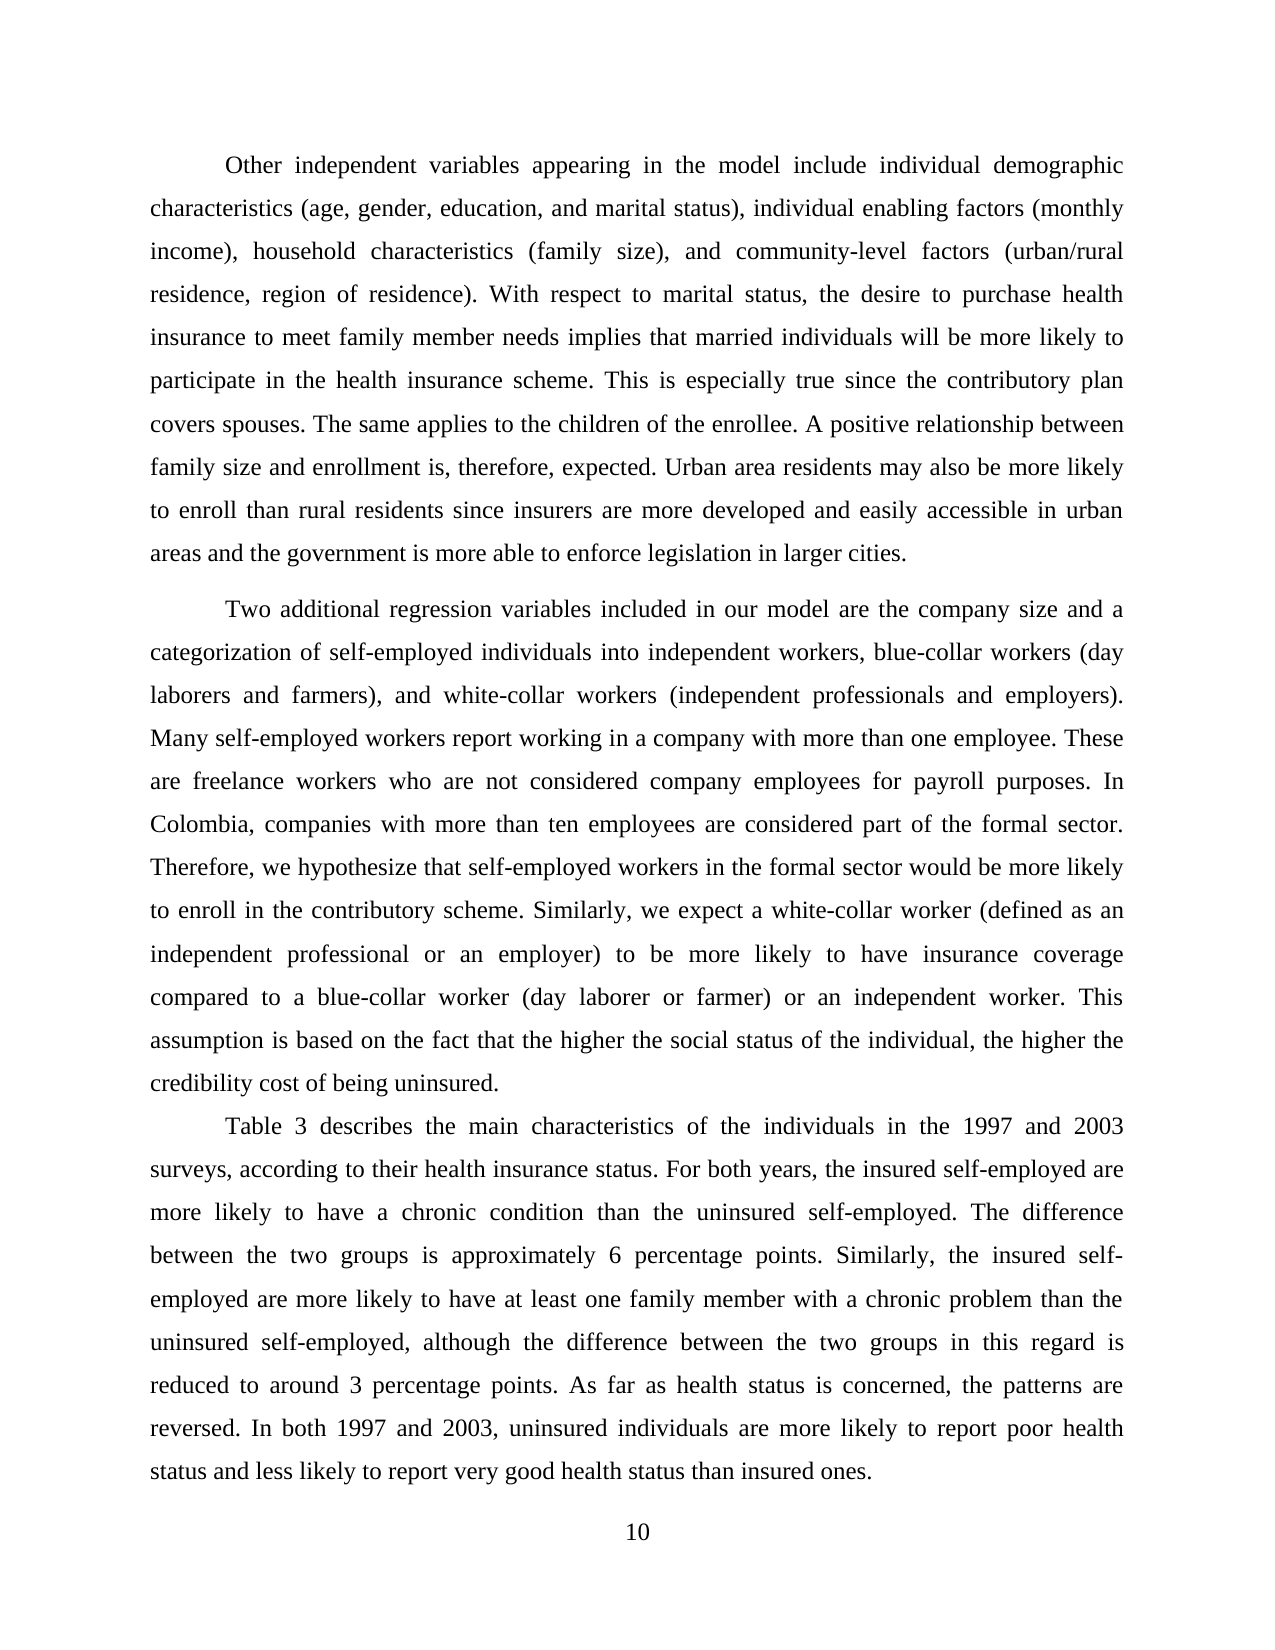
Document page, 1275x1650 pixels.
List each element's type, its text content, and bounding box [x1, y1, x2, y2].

text Two additional regression variables included in our model are the company size and a categorization of self-employed individuals into independent workers, blue-collar workers (day laborers and farmers), and white-collar workers (independent professionals and employers). Many self-employed workers report working in a company with more than one employee. These are freelance workers who are not considered company employees for payroll purposes. In Colombia, companies with more than ten employees are considered part of the formal sector. Therefore, we hypothesize that self-employed workers in the formal sector would be more likely to enroll in the contributory scheme. Similarly, we expect a white-collar worker (defined as an independent professional or an employer) to be more likely to have insurance coverage compared to a blue-collar worker (day laborer or farmer) or an independent worker. This assumption is based on the fact that the higher the social status of the individual, the higher the credibility cost of being uninsured. [150, 594, 1125, 1097]
list Other independent variables appearing in the model include individual demographic characteristics (age, gender, education, and marital status), individual enabling factors (monthly income), household characteristics (family size), and community-level factors (urban/rural residence, region of residence). With respect to marital status, the desire to purchase health insurance to meet family member needs implies that married individuals will be more likely to participate in the health insurance scheme. This is especially true since the contributory plan covers spouses. The same applies to the children of the enrollee. A positive relationship between family size and enrollment is, therefore, expected. Urban area residents may also be more likely to enroll than rural residents since insurers are more developed and easily accessible in urban areas and the government is more able to enforce legislation in larger cities. [150, 150, 1125, 567]
text Table 3 describes the main characteristics of the individuals in the 1997 and 2003 surveys, according to their health insurance status. For both years, the insured self-employed are more likely to have a chronic condition than the uninsured self-employed. The difference between the two groups is approximately 6 percentage points. Similarly, the insured self-employed are more likely to have at least one family member with a chronic problem than the uninsured self-employed, although the difference between the two groups in this regard is reduced to around 3 percentage points. As far as health status is concerned, the patterns are reversed. In both 1997 and 2003, uninsured individuals are more likely to report poor health status and less likely to report very good health status than insured ones. [150, 1111, 1125, 1485]
